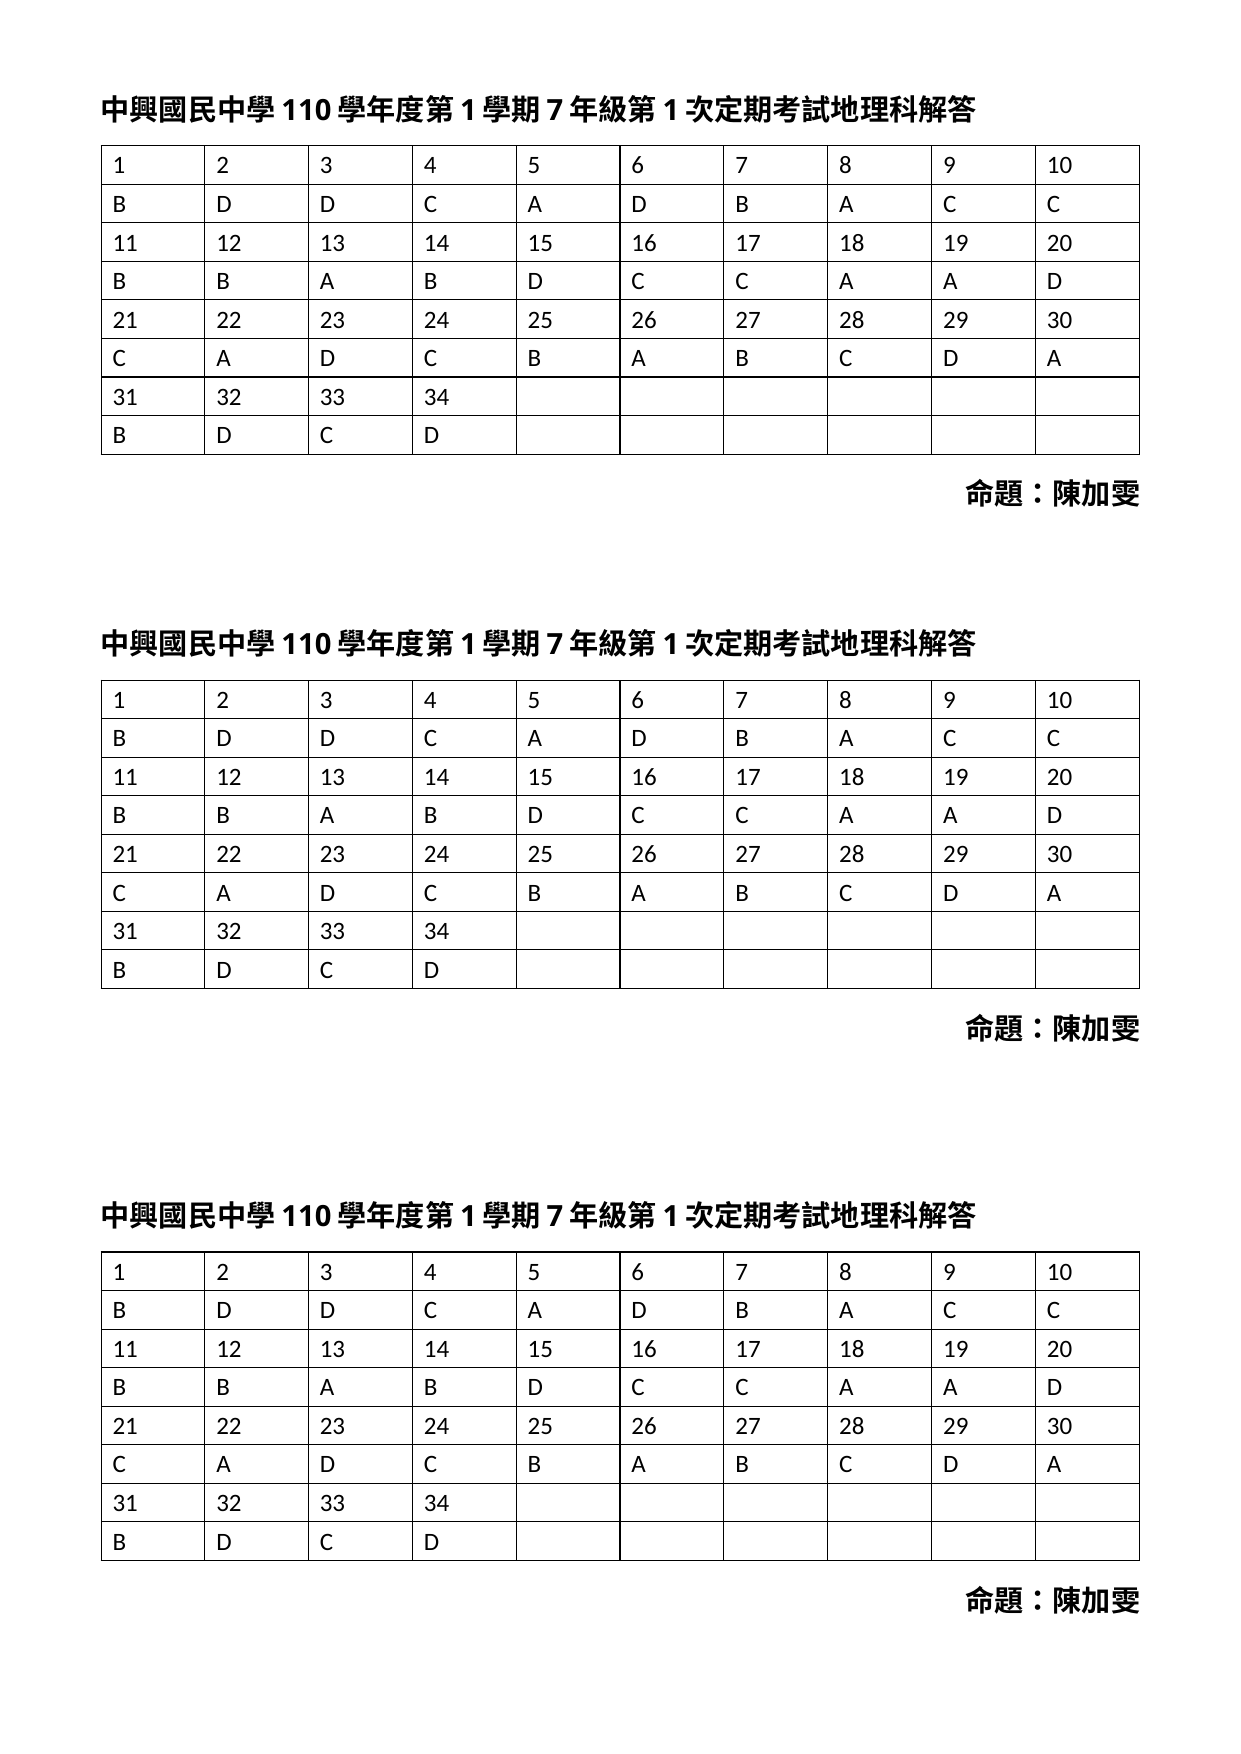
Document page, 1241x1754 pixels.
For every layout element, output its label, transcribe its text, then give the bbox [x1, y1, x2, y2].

table_cell 19 [932, 223, 1035, 261]
table_cell 23 [309, 300, 412, 338]
table_cell 15 [517, 758, 619, 795]
table_cell B [102, 796, 204, 834]
table_cell 24 [413, 835, 516, 872]
table_cell 34 [413, 378, 516, 415]
table_cell 33 [309, 378, 412, 415]
table_cell [517, 1484, 619, 1521]
table_cell B [102, 1291, 204, 1328]
table_cell 12 [205, 1330, 308, 1367]
table_cell 14 [413, 1330, 516, 1367]
table_cell 23 [309, 835, 412, 872]
table_cell D [621, 185, 723, 222]
table_cell A [621, 339, 723, 376]
table_cell 19 [932, 1330, 1035, 1367]
table_cell [828, 1484, 931, 1521]
table_cell [1036, 416, 1139, 453]
table_cell D [205, 719, 308, 757]
table_cell 21 [102, 835, 204, 872]
table_cell B [102, 950, 204, 988]
table_cell B [102, 719, 204, 757]
table_header 7 [724, 146, 827, 184]
table_cell A [828, 719, 931, 757]
table_cell B [724, 185, 827, 222]
table_cell A [828, 262, 931, 299]
table_cell 32 [205, 1484, 308, 1521]
table_header 1 [102, 681, 204, 718]
table_cell D [932, 1445, 1035, 1483]
table_cell C [621, 796, 723, 834]
table_cell B [102, 1522, 204, 1560]
table_header 8 [828, 681, 931, 718]
table_cell A [621, 1445, 723, 1483]
table_cell 30 [1036, 835, 1139, 872]
table_cell 29 [932, 300, 1035, 338]
table_cell B [413, 1368, 516, 1406]
table_cell 18 [828, 1330, 931, 1367]
table_cell 32 [205, 912, 308, 949]
table_cell A [828, 1291, 931, 1328]
table_cell [932, 1522, 1035, 1560]
table_header 6 [621, 146, 723, 184]
table_cell C [413, 719, 516, 757]
table_cell 26 [621, 1407, 723, 1444]
table_header 4 [413, 1253, 516, 1290]
table_cell B [205, 796, 308, 834]
table_cell C [1036, 1291, 1139, 1328]
table_cell 16 [621, 223, 723, 261]
table_cell B [517, 1445, 619, 1483]
table_cell C [828, 1445, 931, 1483]
table_cell A [828, 185, 931, 222]
table_cell [932, 1484, 1035, 1521]
table_cell 17 [724, 223, 827, 261]
table_cell [517, 416, 619, 453]
text 中興國民中學110學年度第1學期7年級第1次定期考試地理科解答 [100, 1176, 1140, 1251]
table_cell 29 [932, 835, 1035, 872]
table_cell C [413, 1445, 516, 1483]
table_cell B [102, 1368, 204, 1406]
table_cell C [724, 1368, 827, 1406]
table_cell C [932, 1291, 1035, 1328]
table_cell A [517, 185, 619, 222]
table_cell D [205, 1522, 308, 1560]
table_header 1 [102, 1253, 204, 1290]
table_cell 26 [621, 835, 723, 872]
table_cell B [517, 873, 619, 911]
table_cell C [309, 1522, 412, 1560]
table_cell B [102, 416, 204, 453]
table_cell A [828, 1368, 931, 1406]
table_cell B [724, 339, 827, 376]
table_cell C [724, 796, 827, 834]
table_cell C [309, 950, 412, 988]
table_header 3 [309, 1253, 412, 1290]
table_cell D [309, 1291, 412, 1328]
table_cell B [517, 339, 619, 376]
table_cell A [1036, 1445, 1139, 1483]
table_cell C [828, 873, 931, 911]
table_cell 14 [413, 223, 516, 261]
table_cell [932, 950, 1035, 988]
table_cell A [621, 873, 723, 911]
table_cell D [309, 1445, 412, 1483]
table_cell 17 [724, 1330, 827, 1367]
table_cell A [205, 339, 308, 376]
table_cell B [724, 1291, 827, 1328]
table_cell C [102, 339, 204, 376]
table_cell [517, 378, 619, 415]
table_cell 25 [517, 835, 619, 872]
table_cell 31 [102, 912, 204, 949]
table_cell [1036, 378, 1139, 415]
table_cell [724, 950, 827, 988]
table_cell 28 [828, 300, 931, 338]
table_cell C [1036, 719, 1139, 757]
table_header 2 [205, 681, 308, 718]
table_cell D [205, 1291, 308, 1328]
table_cell 20 [1036, 1330, 1139, 1367]
table_cell 11 [102, 758, 204, 795]
table_header 8 [828, 146, 931, 184]
table_cell A [932, 262, 1035, 299]
table_header 10 [1036, 146, 1139, 184]
table_cell 21 [102, 1407, 204, 1444]
table_cell D [932, 339, 1035, 376]
table_cell D [309, 719, 412, 757]
table_cell 20 [1036, 223, 1139, 261]
table_cell 14 [413, 758, 516, 795]
table_cell 25 [517, 1407, 619, 1444]
table_cell B [413, 796, 516, 834]
table_cell B [724, 873, 827, 911]
table_cell A [309, 1368, 412, 1406]
table_cell [621, 950, 723, 988]
table_cell C [621, 1368, 723, 1406]
table_header 5 [517, 681, 619, 718]
table_cell A [205, 1445, 308, 1483]
table_header 5 [517, 1253, 619, 1290]
table_cell C [413, 873, 516, 911]
table_header 10 [1036, 1253, 1139, 1290]
text 命題：陳加雯 [100, 455, 1140, 529]
table_header 2 [205, 146, 308, 184]
table_cell D [413, 416, 516, 453]
table_cell D [413, 1522, 516, 1560]
table_cell A [309, 262, 412, 299]
table_header 1 [102, 146, 204, 184]
table_cell 15 [517, 223, 619, 261]
table_cell A [1036, 339, 1139, 376]
table_cell C [621, 262, 723, 299]
table_cell [828, 950, 931, 988]
text 命題：陳加雯 [100, 989, 1140, 1064]
table_cell B [413, 262, 516, 299]
table_cell 26 [621, 300, 723, 338]
table_cell 11 [102, 1330, 204, 1367]
table_cell D [621, 719, 723, 757]
table_cell 28 [828, 1407, 931, 1444]
table_cell [828, 378, 931, 415]
table_header 9 [932, 146, 1035, 184]
table_header 8 [828, 1253, 931, 1290]
table_cell 33 [309, 912, 412, 949]
table_cell 20 [1036, 758, 1139, 795]
table_cell [621, 416, 723, 453]
table_cell A [309, 796, 412, 834]
table_cell [517, 950, 619, 988]
table_cell A [517, 1291, 619, 1328]
table_cell [621, 912, 723, 949]
table_cell [621, 378, 723, 415]
table_cell D [413, 950, 516, 988]
table_cell 31 [102, 1484, 204, 1521]
table_cell 27 [724, 835, 827, 872]
table_cell [724, 416, 827, 453]
table_header 3 [309, 681, 412, 718]
table_cell [724, 1484, 827, 1521]
table_header 2 [205, 1253, 308, 1290]
table_cell C [828, 339, 931, 376]
table_cell 22 [205, 1407, 308, 1444]
table_cell [828, 416, 931, 453]
table_cell 22 [205, 835, 308, 872]
table_header 4 [413, 146, 516, 184]
table_cell C [932, 719, 1035, 757]
table_cell [724, 1522, 827, 1560]
table_cell 27 [724, 1407, 827, 1444]
table_cell 18 [828, 223, 931, 261]
text 中興國民中學110學年度第1學期7年級第1次定期考試地理科解答 [100, 604, 1140, 679]
table_header 3 [309, 146, 412, 184]
table_cell 28 [828, 835, 931, 872]
table_cell [1036, 1522, 1139, 1560]
table_cell A [517, 719, 619, 757]
table_cell [828, 912, 931, 949]
table_cell C [309, 416, 412, 453]
table_cell 30 [1036, 300, 1139, 338]
table_cell C [413, 1291, 516, 1328]
table_cell D [621, 1291, 723, 1328]
table_cell 34 [413, 1484, 516, 1521]
table_cell B [724, 719, 827, 757]
table_cell D [517, 1368, 619, 1406]
table_cell 30 [1036, 1407, 1139, 1444]
table_cell C [724, 262, 827, 299]
table_cell [517, 912, 619, 949]
table_cell 33 [309, 1484, 412, 1521]
table_cell A [1036, 873, 1139, 911]
table_cell 17 [724, 758, 827, 795]
table_cell [828, 1522, 931, 1560]
table_cell 13 [309, 1330, 412, 1367]
table_cell D [1036, 1368, 1139, 1406]
table_cell C [1036, 185, 1139, 222]
table_cell 23 [309, 1407, 412, 1444]
table_cell [932, 416, 1035, 453]
table_cell 27 [724, 300, 827, 338]
table_cell 13 [309, 758, 412, 795]
table_cell B [205, 1368, 308, 1406]
table_cell 21 [102, 300, 204, 338]
table_cell 15 [517, 1330, 619, 1367]
table_header 10 [1036, 681, 1139, 718]
table_cell D [309, 339, 412, 376]
table_cell [621, 1522, 723, 1560]
table_cell D [309, 185, 412, 222]
table_header 9 [932, 1253, 1035, 1290]
table_cell C [413, 185, 516, 222]
table_cell 11 [102, 223, 204, 261]
table_cell D [205, 416, 308, 453]
table_cell 16 [621, 1330, 723, 1367]
table_cell D [205, 950, 308, 988]
table_cell A [932, 1368, 1035, 1406]
table_cell 19 [932, 758, 1035, 795]
table_header 9 [932, 681, 1035, 718]
table_cell D [517, 262, 619, 299]
table_cell [1036, 912, 1139, 949]
table_cell D [1036, 796, 1139, 834]
table_header 6 [621, 681, 723, 718]
table_cell 25 [517, 300, 619, 338]
table_cell D [205, 185, 308, 222]
table_header 4 [413, 681, 516, 718]
table_cell A [205, 873, 308, 911]
table_cell B [724, 1445, 827, 1483]
text 命題：陳加雯 [100, 1561, 1140, 1636]
table_cell 13 [309, 223, 412, 261]
table_cell A [932, 796, 1035, 834]
table_cell B [102, 185, 204, 222]
table_header 7 [724, 1253, 827, 1290]
table_cell D [932, 873, 1035, 911]
table_cell 12 [205, 758, 308, 795]
table_header 6 [621, 1253, 723, 1290]
table_cell [724, 912, 827, 949]
table_cell D [1036, 262, 1139, 299]
table_cell 34 [413, 912, 516, 949]
table_cell B [102, 262, 204, 299]
table_header 5 [517, 146, 619, 184]
table_cell C [932, 185, 1035, 222]
table_header 7 [724, 681, 827, 718]
table_cell C [413, 339, 516, 376]
table_cell B [205, 262, 308, 299]
table_cell [621, 1484, 723, 1521]
table_cell 12 [205, 223, 308, 261]
table_cell A [828, 796, 931, 834]
table_cell [1036, 1484, 1139, 1521]
table_cell [932, 912, 1035, 949]
table_cell [517, 1522, 619, 1560]
table_cell 22 [205, 300, 308, 338]
table_cell D [517, 796, 619, 834]
table_cell 24 [413, 1407, 516, 1444]
table_cell 32 [205, 378, 308, 415]
table_cell [724, 378, 827, 415]
table_cell [1036, 950, 1139, 988]
table_cell 31 [102, 378, 204, 415]
table_cell 29 [932, 1407, 1035, 1444]
table_cell 24 [413, 300, 516, 338]
table_cell [932, 378, 1035, 415]
table_cell D [309, 873, 412, 911]
table_cell 18 [828, 758, 931, 795]
table_cell 16 [621, 758, 723, 795]
text 中興國民中學110學年度第1學期7年級第1次定期考試地理科解答 [100, 70, 1140, 145]
table_cell C [102, 873, 204, 911]
table_cell C [102, 1445, 204, 1483]
